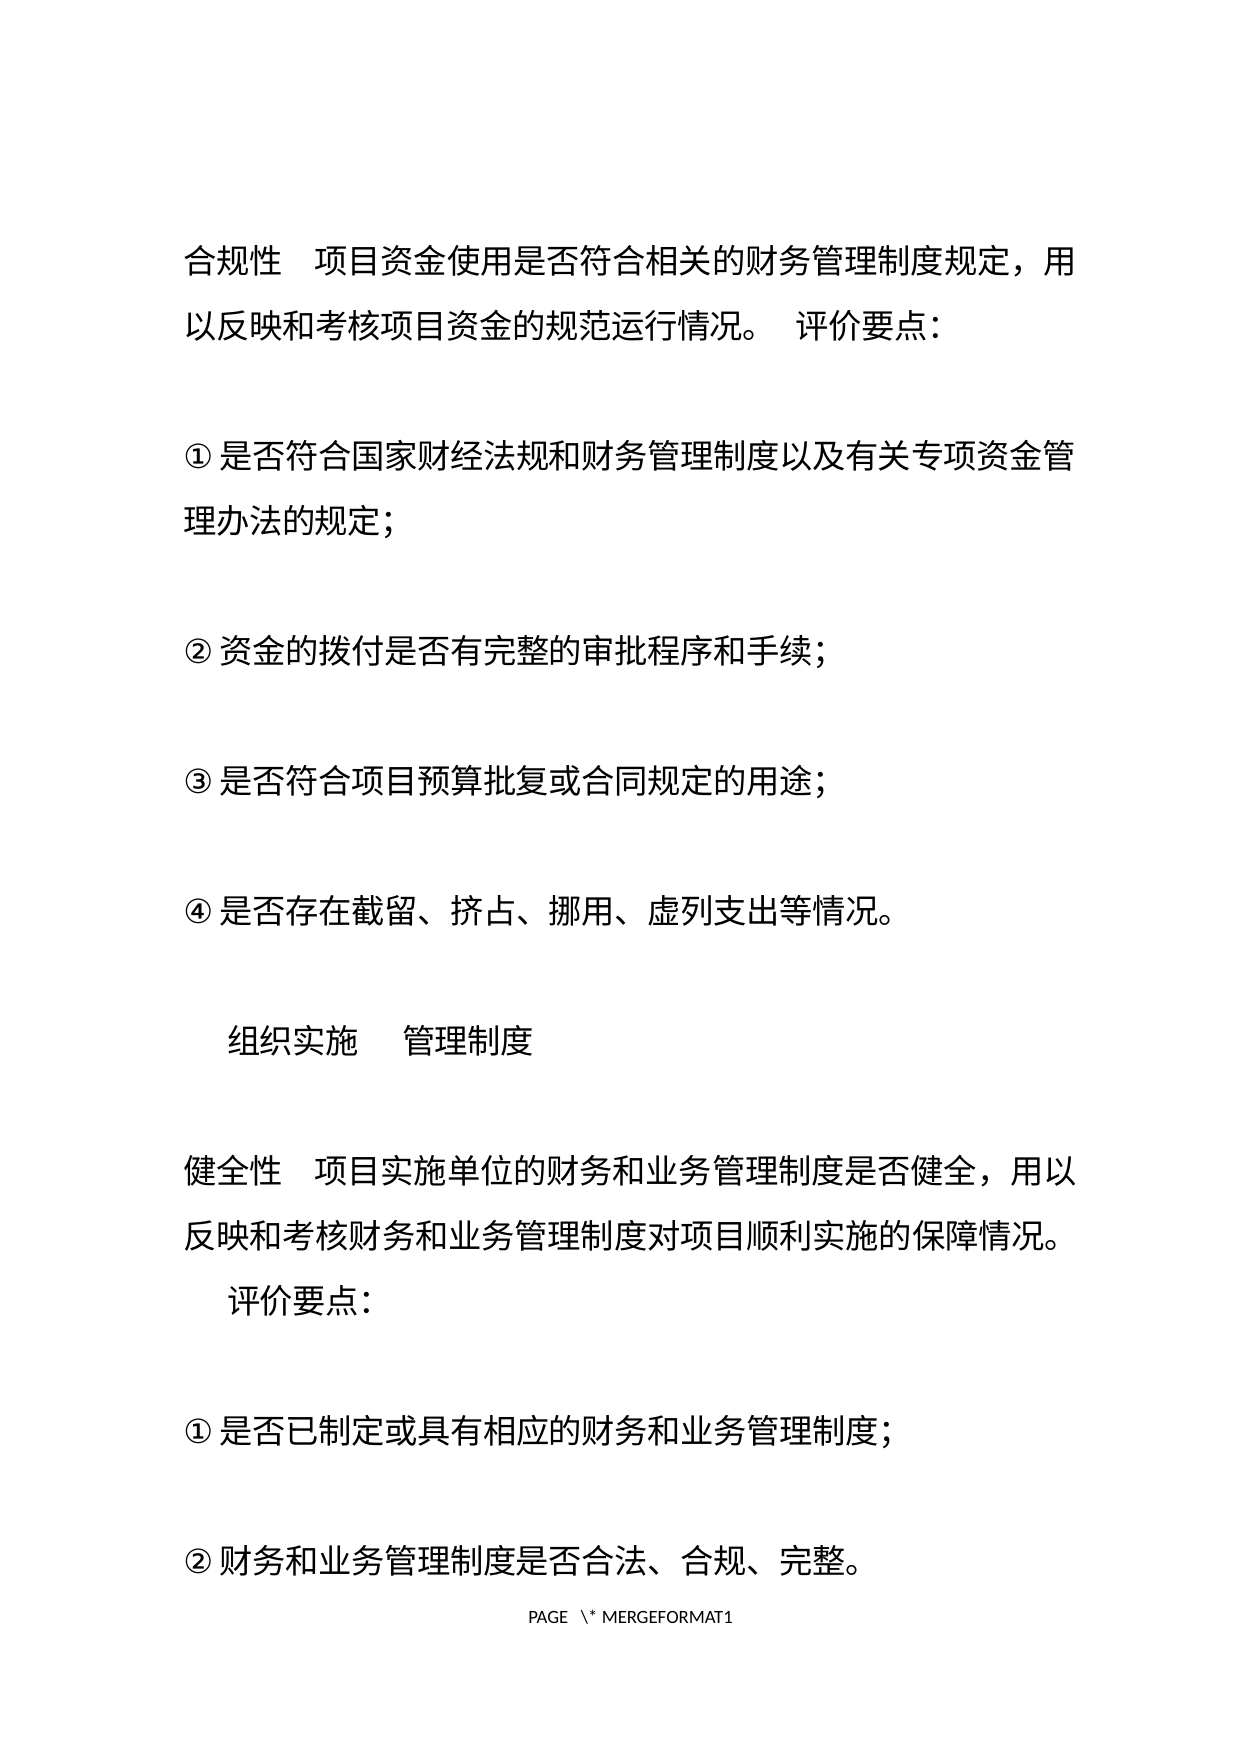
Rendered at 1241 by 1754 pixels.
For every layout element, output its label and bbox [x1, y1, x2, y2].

text [183, 162, 1078, 1592]
